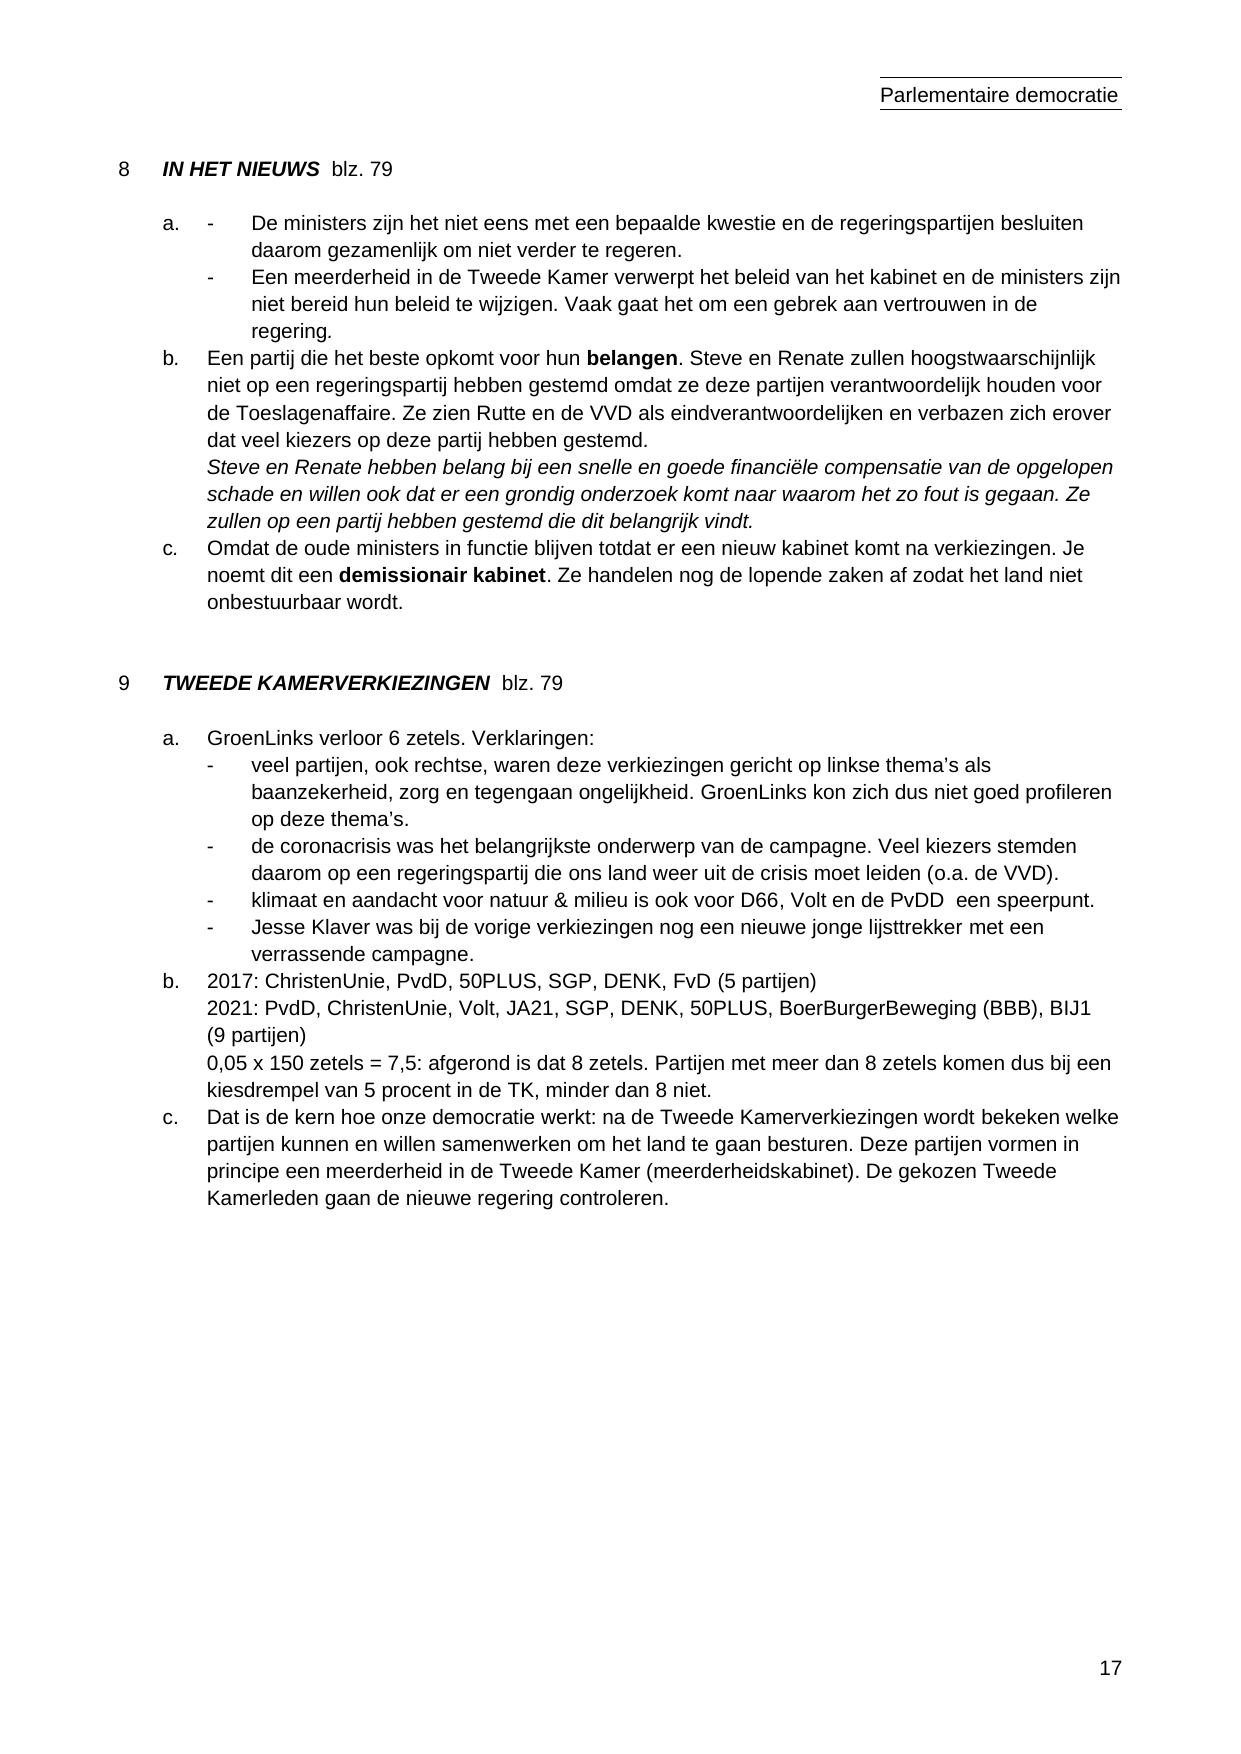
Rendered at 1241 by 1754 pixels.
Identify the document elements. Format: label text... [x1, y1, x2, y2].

text b. 2017: ChristenUnie, PvdD, 50PLUS, SGP, DENK, FvD (5 partijen) [162, 966, 1122, 993]
text 8 In het nieuws blz. 79 [118, 153, 1122, 181]
text 0,05 x 150 zetels = 7,5: afgerond is dat 8 zetels. Partijen met meer dan 8 zetels komen dus bij een kiesdrempel van 5 procent in de TK, minder dan 8 niet. [207, 1047, 1122, 1101]
text Steve en Renate hebben belang bij een snelle en goede financiële compensatie van de opgelopen schade en willen ook dat er een grondig onderzoek komt naar waarom het zo fout is gegaan. Ze zullen op een partij hebben gestemd die dit belangrijk vindt. [207, 451, 1122, 533]
text - klimaat en aandacht voor natuur & milieu is ook voor D66, Volt en de PvDD een speerpunt. [207, 885, 1122, 912]
text 9 Tweede Kamerverkiezingen blz. 79 [118, 668, 1122, 695]
text - veel partijen, ook rechtse, waren deze verkiezingen gericht op linkse thema’s als baanzekerheid, zorg en tegengaan ongelijkheid. GroenLinks kon zich dus niet goed profileren op deze thema’s. [207, 749, 1122, 831]
text - Een meerderheid in de Tweede Kamer verwerpt het beleid van het kabinet en de ministers zijn niet bereid hun beleid te wijzigen. Vaak gaat het om een gebrek aan vertrouwen in de regering. [207, 262, 1122, 343]
text c. Dat is de kern hoe onze democratie werkt: na de Tweede Kamerverkiezingen wordt bekeken welke partijen kunnen en willen samenwerken om het land te gaan besturen. Deze partijen vormen in principe een meerderheid in de Tweede Kamer (meerderheidskabinet). De gekozen Tweede Kamerleden gaan de nieuwe regering controleren. [162, 1101, 1122, 1210]
text - de coronacrisis was het belangrijkste onderwerp van de campagne. Veel kiezers stemden daarom op een regeringspartij die ons land weer uit de crisis moet leiden (o.a. de VVD). [207, 831, 1122, 885]
text c. Omdat de oude ministers in functie blijven totdat er een nieuw kabinet komt na verkiezingen. Je noemt dit een demissionair kabinet. Ze handelen nog de lopende zaken af zodat het land niet onbestuurbaar wordt. [162, 533, 1122, 614]
text a. GroenLinks verloor 6 zetels. Verklaringen: [162, 722, 1122, 749]
text b. Een partij die het beste opkomt voor hun belangen. Steve en Renate zullen hoogstwaarschijnlijk niet op een regeringspartij hebben gestemd omdat ze deze partijen verantwoordelijk houden voor de Toeslagenaffaire. Ze zien Rutte en de VVD als eindverantwoordelijken en verbazen zich erover dat veel kiezers op deze partij hebben gestemd. [162, 343, 1122, 451]
text 2021: PvdD, ChristenUnie, Volt, JA21, SGP, DENK, 50PLUS, BoerBurgerBeweging (BBB), BIJ1 (9 partijen) [207, 993, 1122, 1047]
text - Jesse Klaver was bij de vorige verkiezingen nog een nieuwe jonge lijsttrekker met een verrassende campagne. [207, 912, 1122, 966]
text a. - De ministers zijn het niet eens met een bepaalde kwestie en de regeringspartijen besluiten daarom gezamenlijk om niet verder te regeren. [162, 208, 1122, 262]
